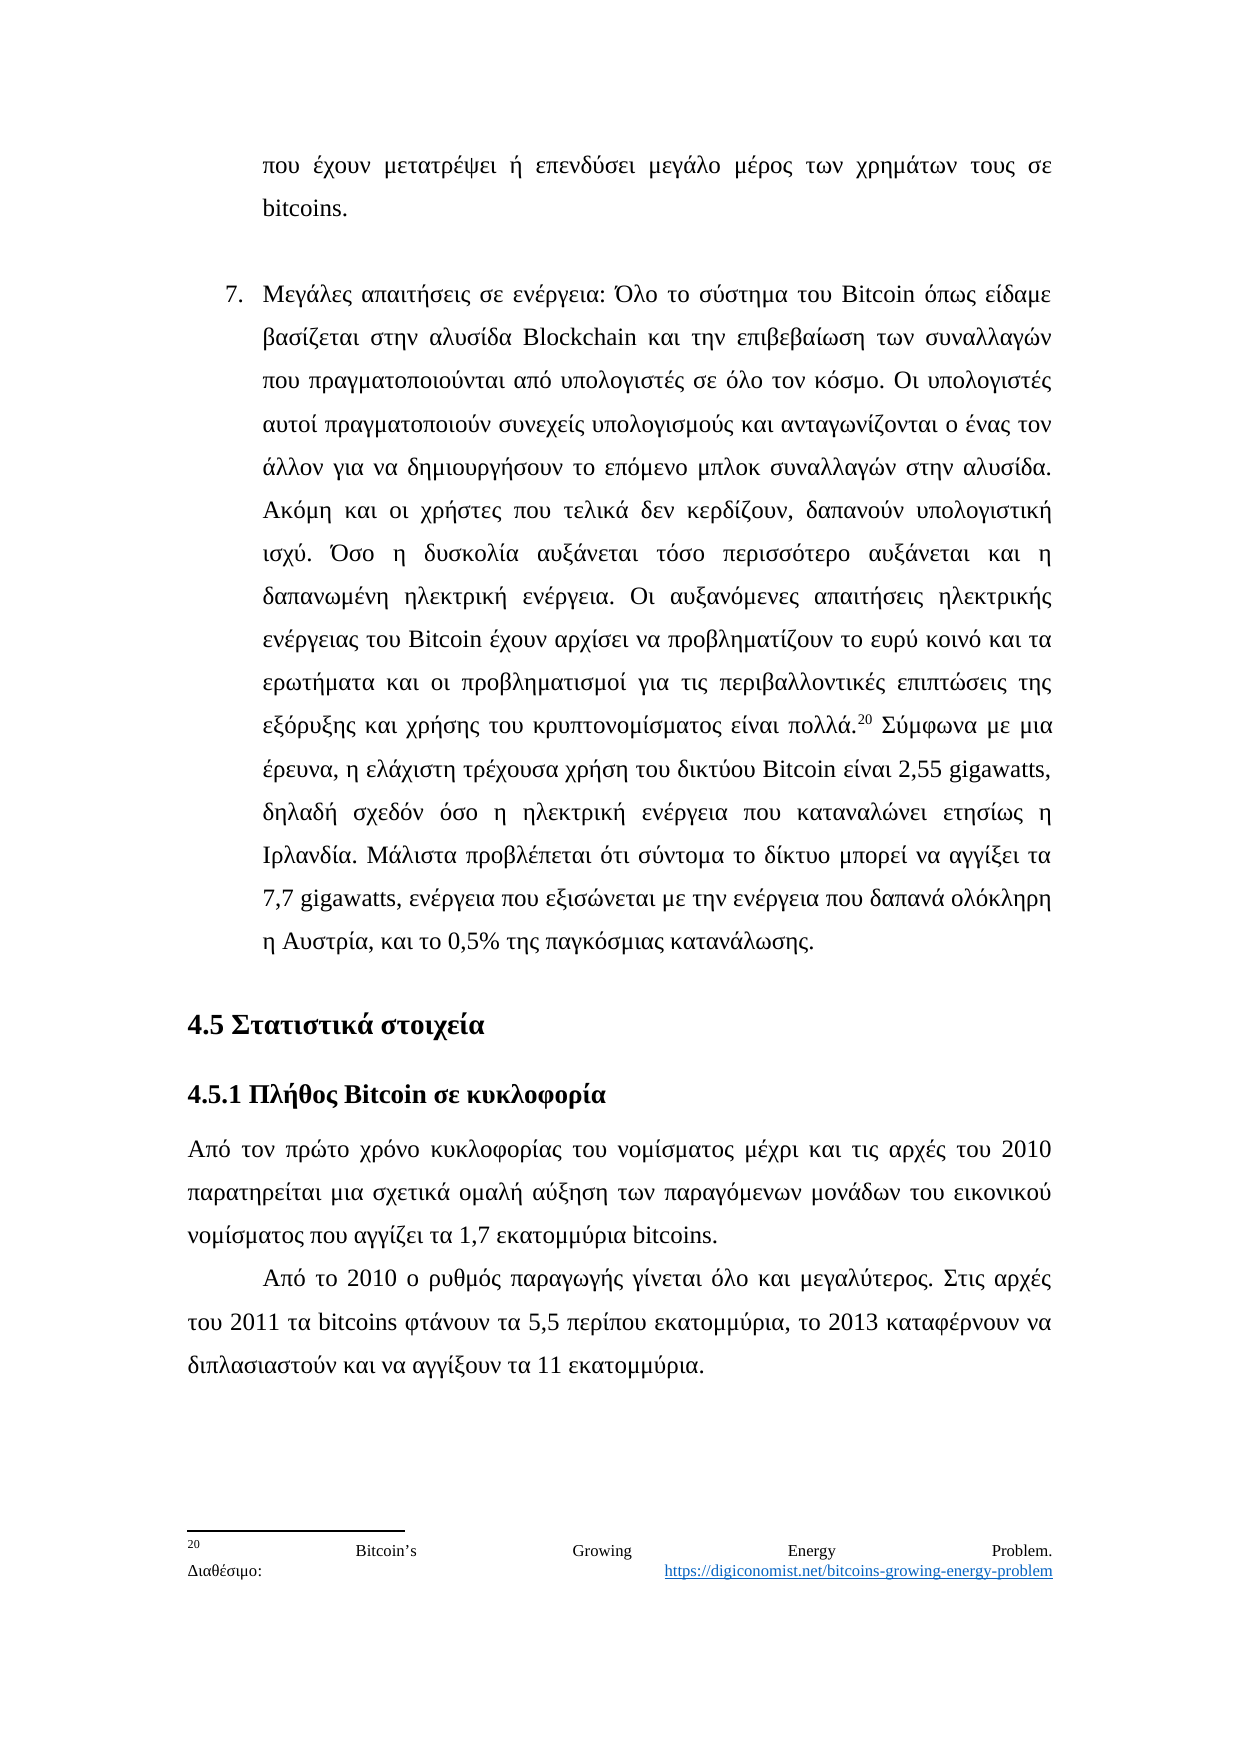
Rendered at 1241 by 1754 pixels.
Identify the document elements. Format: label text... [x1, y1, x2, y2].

text Από το 2010 ο ρυθμός παραγωγής γίνεται όλο και μεγαλύτερος. Στις αρχές του 2011 τα bitcoins φτάνουν τα 5,5 περίπου εκατομμύρια, το 2013 καταφέρνουν να διπλασιαστούν και να αγγίξουν τα 11 εκατομμύρια. [187, 1263, 1053, 1378]
subtitle Στατιστικά στοιχεία [187, 1007, 1053, 1040]
text Από τον πρώτο χρόνο κυκλοφορίας του νομίσματος μέχρι και τις αρχές του 2010 παρατηρείται μια σχετικά ομαλή αύξηση των παραγόμενων μονάδων του εικονικού νομίσματος που αγγίζει τα 1,7 εκατομμύρια bitcoins. [187, 1134, 1053, 1249]
list Μεγάλες απαιτήσεις σε ενέργεια: Όλο το σύστημα του Bitcoin όπως είδαμε βασίζεται στην αλυσίδα Βlockchain και την επιβεβαίωση των συναλλαγών που πραγματοποιούνται από υπολογιστές σε όλο τον κόσμο. Οι υπολογιστές αυτοί πραγματοποιούν συνεχείς υπολογισμούς και ανταγωνίζονται ο ένας τον άλλον για να δημιουργήσουν το επόμενο μπλοκ συναλλαγών στην αλυσίδα. Ακόμη και οι χρήστες που τελικά δεν κερδίζουν, δαπανούν υπολογιστική ισχύ. Όσο η δυσκολία αυξάνεται τόσο περισσότερο αυξάνεται και η δαπανωμένη ηλεκτρική ενέργεια. Οι αυξανόμενες απαιτήσεις ηλεκτρικής ενέργειας του Bitcoin έχουν αρχίσει να προβληματίζουν το ευρύ κοινό και τα ερωτήματα και οι προβληματισμοί για τις περιβαλλοντικές επιπτώσεις της εξόρυξης και χρήσης του κρυπτονομίσματος είναι πολλά. Σύμφωνα με μια έρευνα, η ελάχιστη τρέχουσα χρήση του δικτύου Bitcoin είναι 2,55 gigawatts, δηλαδή σχεδόν όσο η ηλεκτρική ενέργεια που καταναλώνει ετησίως η Ιρλανδία. Μάλιστα προβλέπεται ότι σύντομα το δίκτυο μπορεί να αγγίξει τα 7,7 gigawatts, ενέργεια που εξισώνεται με την ενέργεια που δαπανά ολόκληρη η Αυστρία, και το 0,5% της παγκόσμιας κατανάλωσης. [225, 279, 1053, 955]
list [225, 150, 1053, 222]
subtitle Πλήθος Βitcoin σε κυκλοφορία [187, 1078, 1053, 1109]
